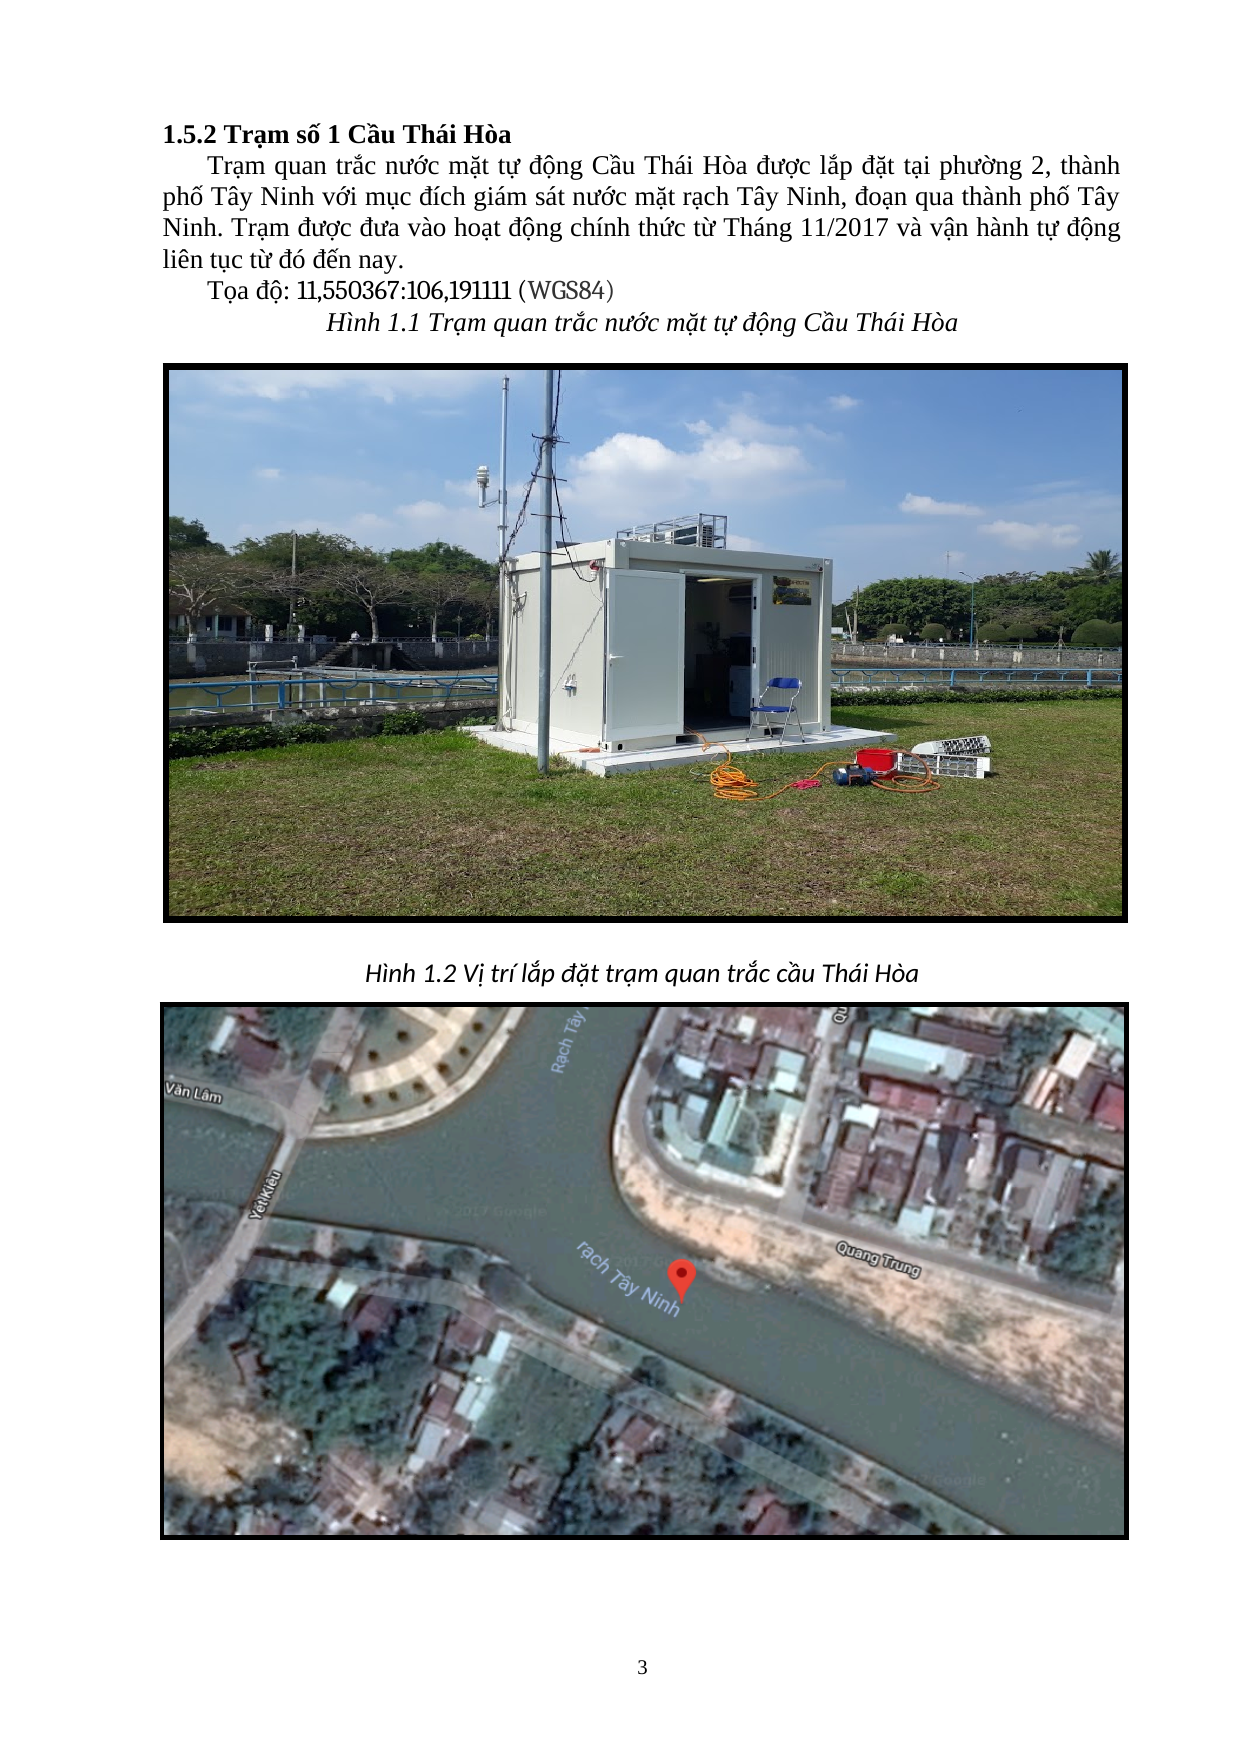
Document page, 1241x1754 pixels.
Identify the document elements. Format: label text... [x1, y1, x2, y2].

table_cell Hình 1.2 Vị trí lắp đặt trạm quan trắc cầu Thái Hòa [151, 956, 1133, 994]
text Tọa độ: 11,550367:106,191111 (WGS84) [162, 274, 1122, 306]
table_header Hình 1.1 Trạm quan trắc nước mặt tự động Cầu Thái Hòa [151, 306, 1133, 342]
text Trạm quan trắc nước mặt tự động Cầu Thái Hòa được lắp đặt tại phường 2, thành phố Tây Ninh với mục đích giám sát nước mặt rạch Tây Ninh, đoạn qua thành phố Tây Ninh. Trạm được đưa vào hoạt động chính thức từ Tháng 11/2017 và vận hành tự động liên tục từ đó đến nay. [162, 149, 1122, 274]
picture [164, 1007, 1124, 1535]
table_cell [151, 995, 1133, 1576]
table_cell [151, 342, 1133, 956]
subtitle 1.5.2 Trạm số 1 Cầu Thái Hòa [162, 118, 1122, 149]
picture [169, 370, 1122, 916]
